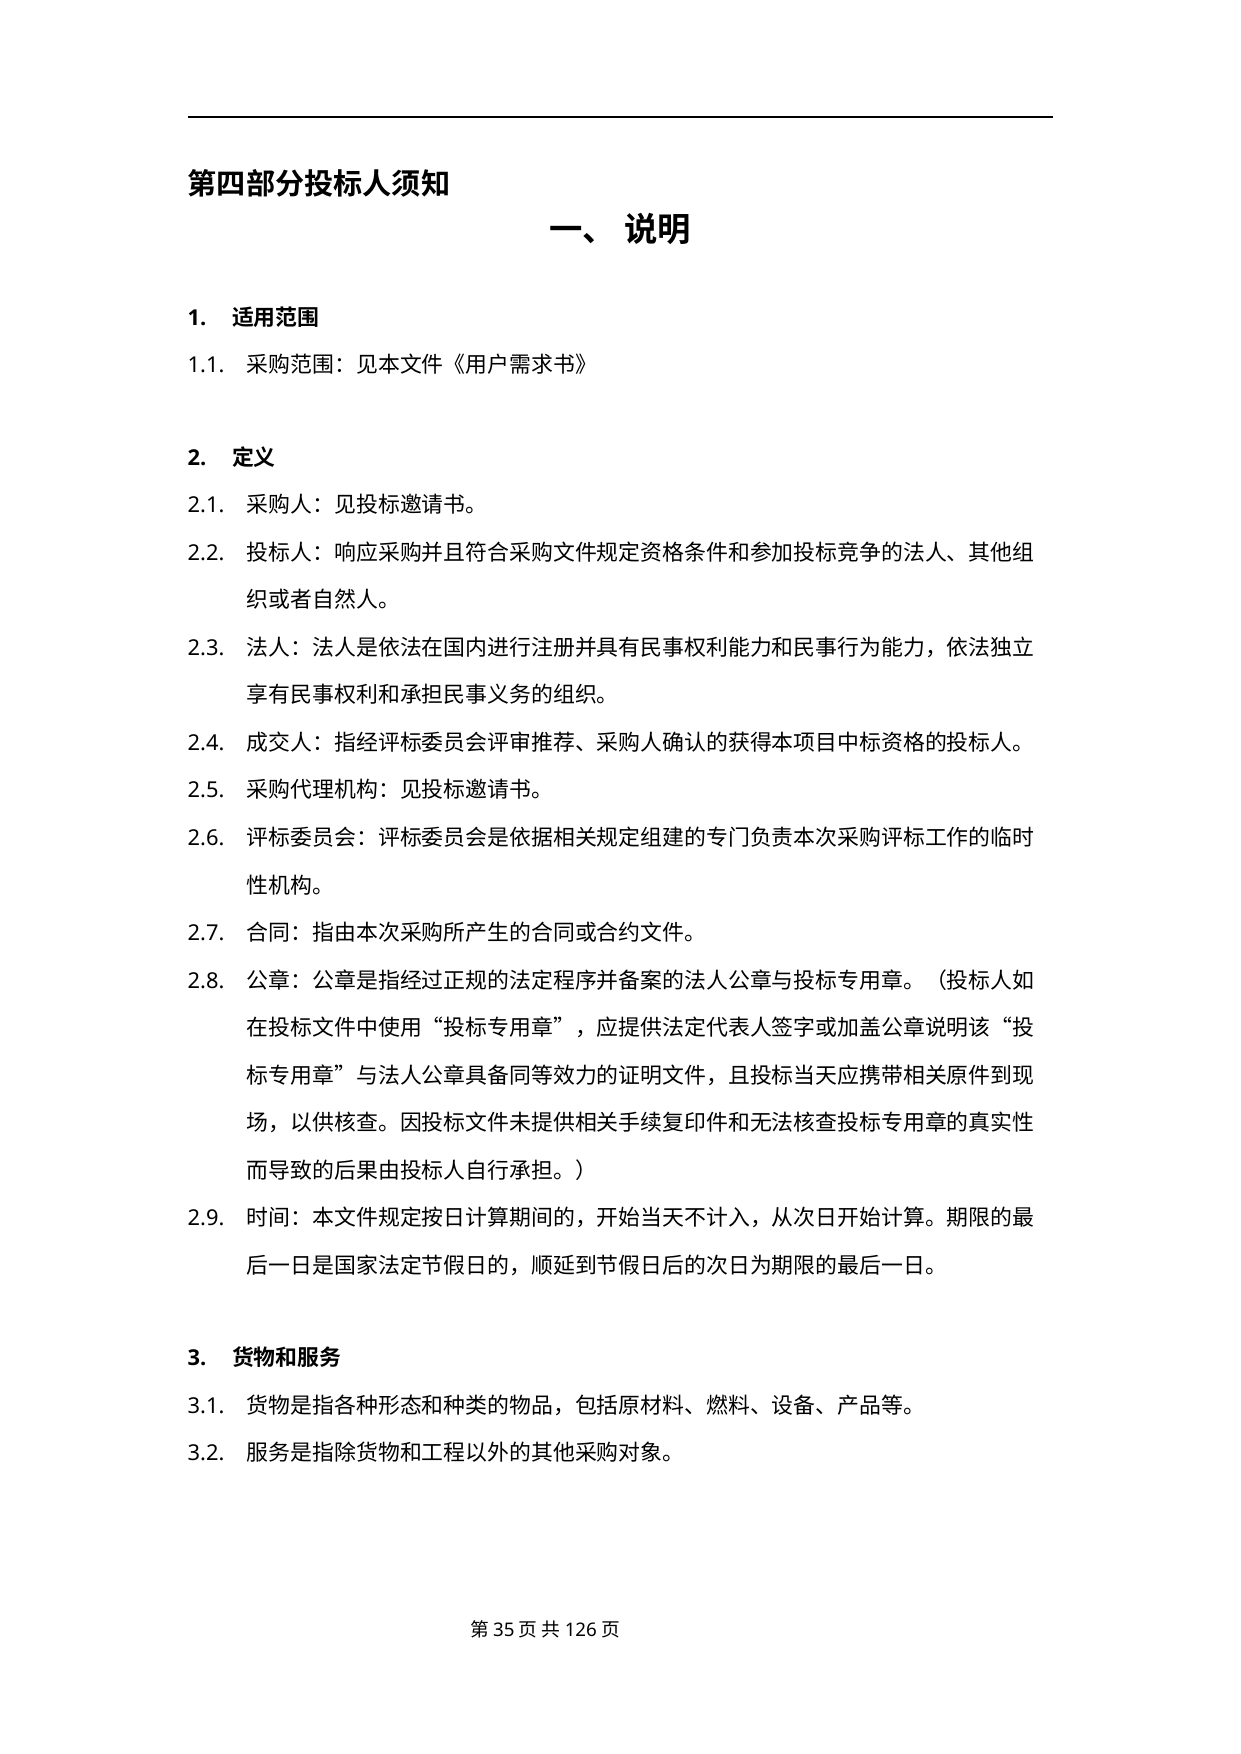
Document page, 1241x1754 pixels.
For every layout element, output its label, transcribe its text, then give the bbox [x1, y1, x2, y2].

subtitle 第四部分投标人须知 [187, 161, 1053, 203]
list 公章：公章是指经过正规的法定程序并备案的法人公章与投标专用章。（投标人如在投标文件中使用“投标专用章”，应提供法定代表人签字或加盖公章说明该“投标专用章”与法人公章具备同等效力的证明文件，且投标当天应携带相关原件到现场，以供核查。因投标文件未提供相关手续复印件和无法核查投标专用章的真实性而导致的后果由投标人自行承担。） [187, 963, 1053, 1184]
list 采购人：见投标邀请书。 [187, 487, 1053, 519]
list 采购范围：见本文件《用户需求书》 [187, 347, 1053, 379]
list 投标人：响应采购并且符合采购文件规定资格条件和参加投标竞争的法人、其他组织或者自然人。 [187, 535, 1053, 614]
list 服务是指除货物和工程以外的其他采购对象。 [187, 1435, 1053, 1467]
list 评标委员会：评标委员会是依据相关规定组建的专门负责本次采购评标工作的临时性机构。 [187, 820, 1053, 899]
subtitle 说明 [187, 203, 1053, 251]
list 时间：本文件规定按日计算期间的，开始当天不计入，从次日开始计算。期限的最后一日是国家法定节假日的，顺延到节假日后的次日为期限的最后一日。 [187, 1200, 1053, 1280]
list 货物是指各种形态和种类的物品，包括原材料、燃料、设备、产品等。 [187, 1388, 1053, 1419]
list 合同：指由本次采购所产生的合同或合约文件。 [187, 915, 1053, 947]
subtitle 货物和服务 [187, 1340, 1053, 1372]
list 成交人：指经评标委员会评审推荐、采购人确认的获得本项目中标资格的投标人。 [187, 725, 1053, 757]
subtitle 定义 [187, 439, 1053, 471]
list 采购代理机构：见投标邀请书。 [187, 772, 1053, 804]
subtitle 适用范围 [187, 299, 1053, 331]
list 法人：法人是依法在国内进行注册并具有民事权利能力和民事行为能力，依法独立享有民事权利和承担民事义务的组织。 [187, 630, 1053, 709]
